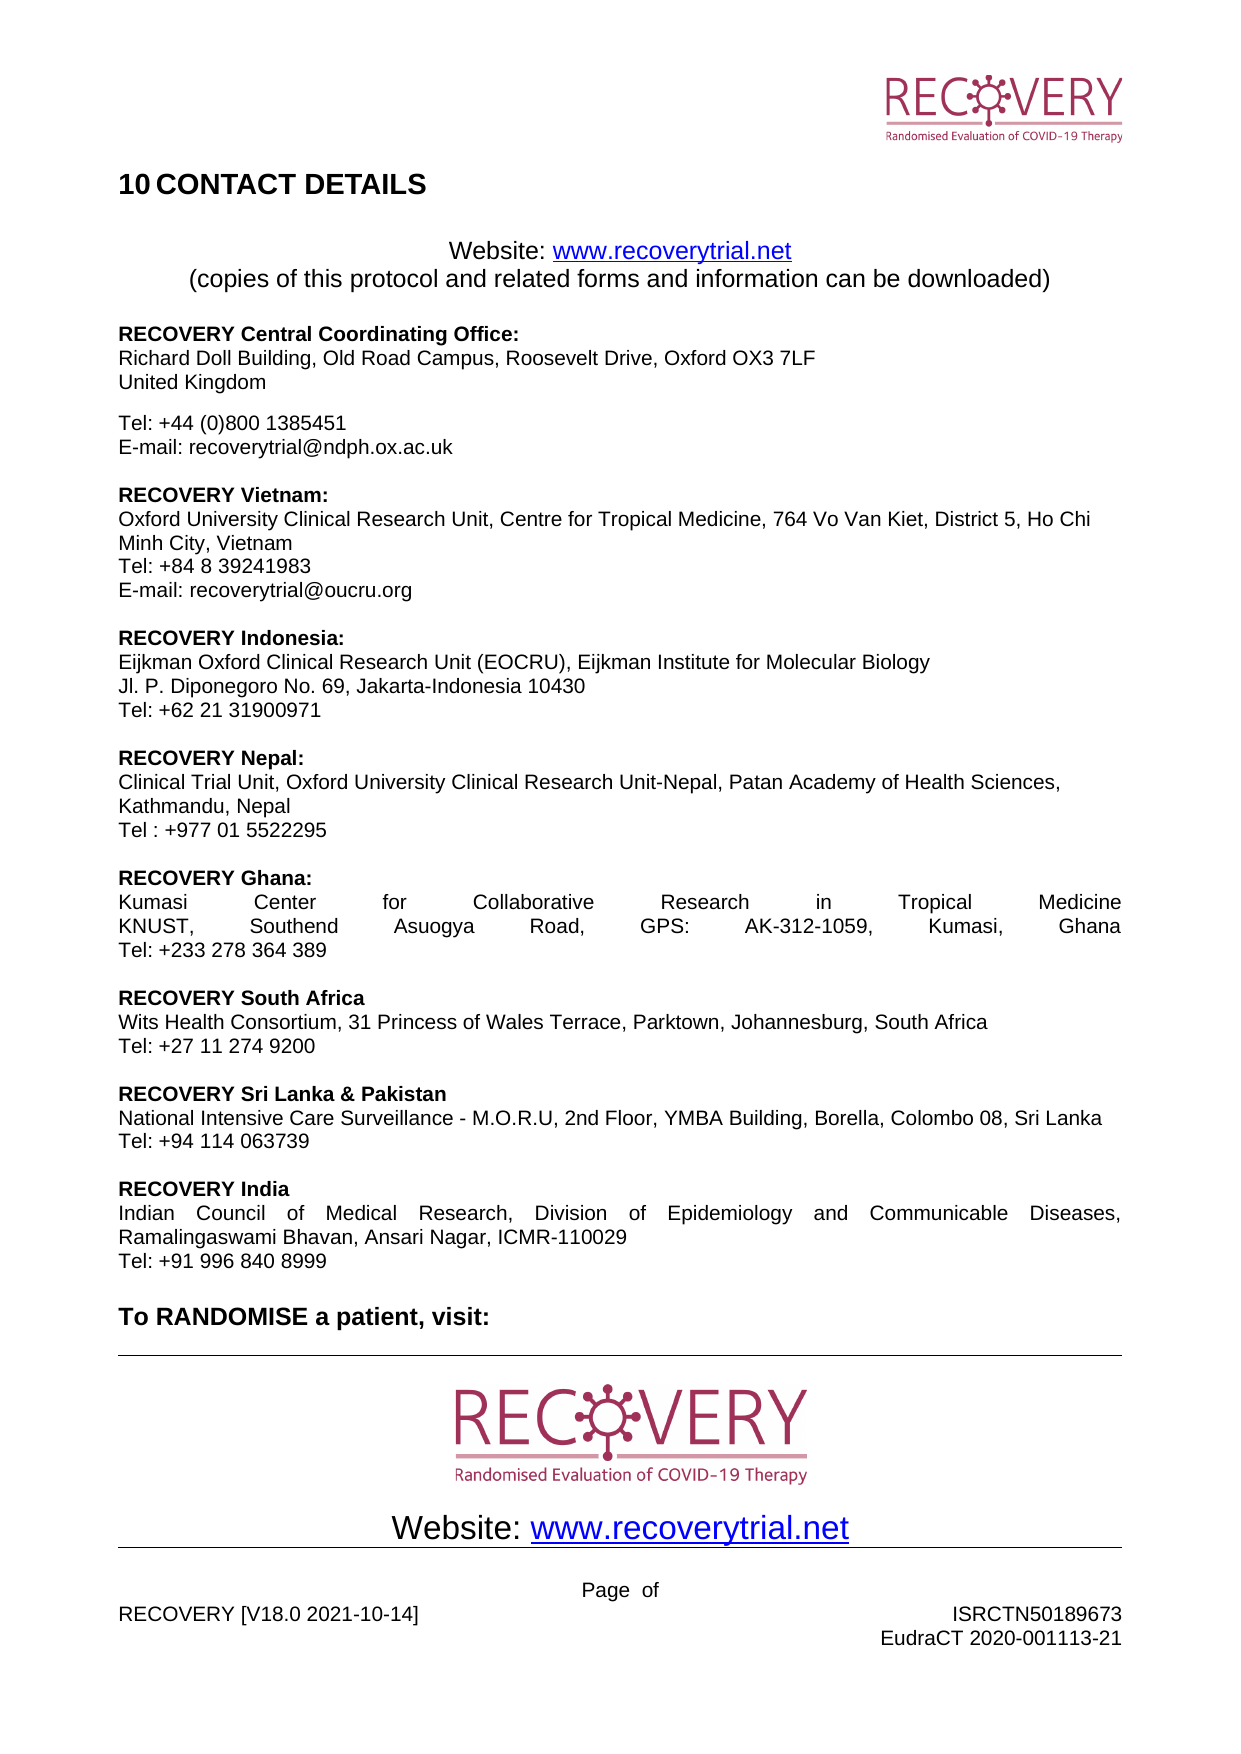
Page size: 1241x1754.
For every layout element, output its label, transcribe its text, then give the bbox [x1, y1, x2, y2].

text United Kingdom [118, 370, 1122, 394]
text Oxford University Clinical Research Unit, Centre for Tropical Medicine, 764 Vo Van Kiet, District 5, Ho Chi Minh City, Vietnam [118, 506, 1122, 554]
text Tel: +84 8 39241983 [118, 554, 1122, 578]
text (copies of this protocol and related forms and information can be downloaded) [118, 264, 1122, 293]
text Tel: +62 21 31900971 [118, 698, 1122, 722]
text Richard Doll Building, Old Road Campus, Roosevelt Drive, Oxford OX3 7LF [118, 346, 1122, 370]
table_header Website: www.recoverytrial.net [118, 1356, 1122, 1547]
text Tel: +91 996 840 8999 [118, 1249, 1122, 1273]
text E-mail: recoverytrial@oucru.org [118, 578, 811, 602]
text Wits Health Consortium, 31 Princess of Wales Terrace, Parktown, Johannesburg, South Africa [118, 1009, 1122, 1033]
text RECOVERY Ghana: [118, 866, 1122, 890]
text Indian Council of Medical Research, Division of Epidemiology and Communicable Diseases, Ramalingaswami Bhavan, Ansari Nagar, ICMR-110029 [118, 1201, 1122, 1249]
text RECOVERY Central Coordinating Office: [118, 322, 1122, 346]
text RECOVERY South Africa [118, 986, 1122, 1009]
text Tel: +44 (0)800 1385451 [118, 411, 1122, 434]
subtitle Contact details [118, 167, 1122, 201]
text Jl. P. Diponegoro No. 69, Jakarta-Indonesia 10430 [118, 674, 1122, 698]
text Website: www.recoverytrial.net [118, 236, 1122, 264]
text Tel : +977 01 5522295 [118, 818, 811, 842]
text RECOVERY Sri Lanka & Pakistan [118, 1081, 1122, 1105]
text National Intensive Care Surveillance - M.O.R.U, 2nd Floor, YMBA Building, Borella, Colombo 08, Sri Lanka [118, 1105, 1122, 1129]
text RECOVERY Indonesia: [118, 626, 1122, 650]
text Eijkman Oxford Clinical Research Unit (EOCRU), Eijkman Institute for Molecular Biology [118, 650, 1122, 674]
picture [455, 1384, 807, 1485]
text Tel: +27 11 274 9200 [118, 1033, 1122, 1057]
picture [886, 75, 1123, 143]
text RECOVERY Nepal: [118, 746, 1122, 770]
text RECOVERY Vietnam: [118, 482, 1122, 506]
text RECOVERY India [118, 1177, 1122, 1201]
text Clinical Trial Unit, Oxford University Clinical Research Unit-Nepal, Patan Academy of Health Sciences, Kathmandu, Nepal [118, 770, 1107, 818]
text E-mail: recoverytrial@ndph.ox.ac.uk [118, 434, 1122, 458]
text Tel: +94 114 063739 [118, 1129, 1122, 1153]
text Kumasi Center for Collaborative Research in Tropical Medicine KNUST, Southend Asuogya Road, GPS: AK-312-1059, Kumasi, Ghana Tel: +233 278 364 389 [118, 890, 1122, 962]
text To RANDOMISE a patient, visit: [118, 1302, 1122, 1331]
